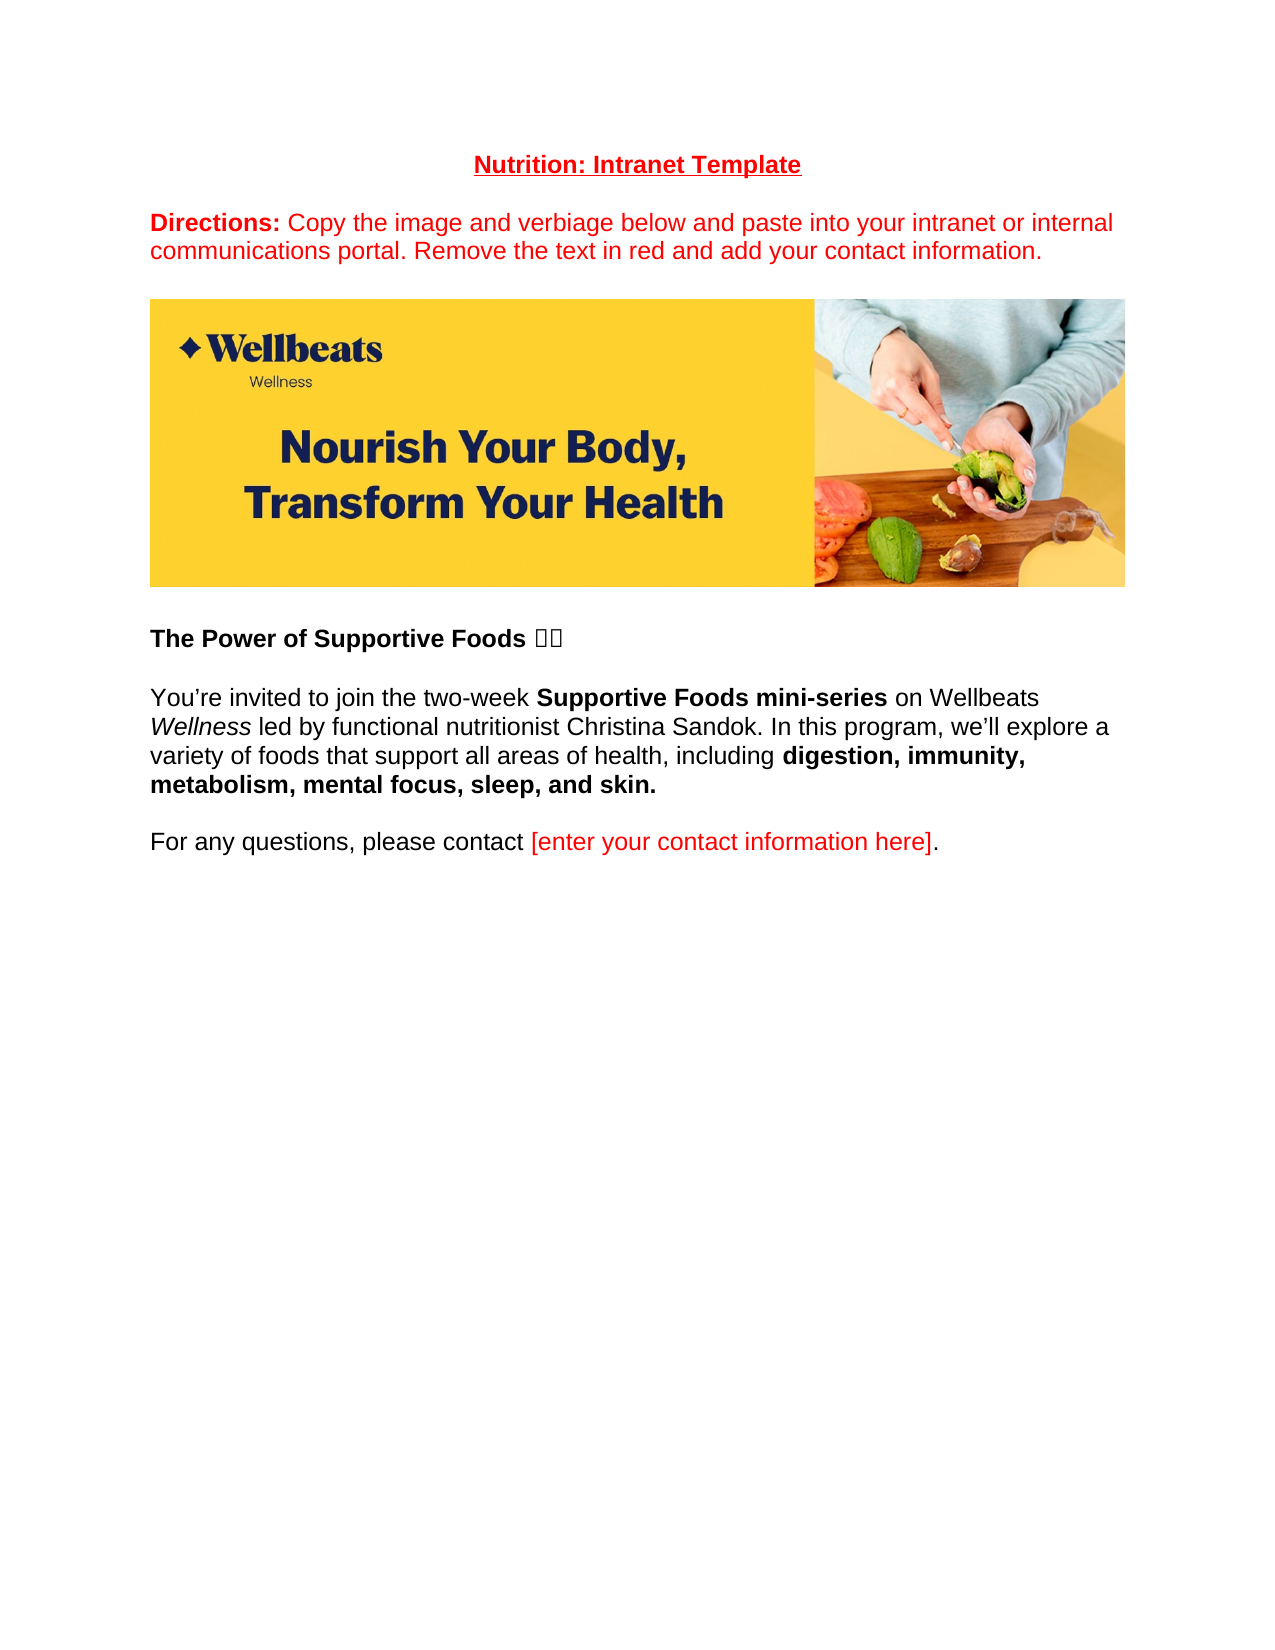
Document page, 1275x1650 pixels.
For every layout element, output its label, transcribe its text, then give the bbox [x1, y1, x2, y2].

text Directions: Copy the image and verbiage below and paste into your intranet or internal communications portal. Remove the text in red and add your contact information. [150, 207, 1125, 265]
text Nutrition: Intranet Template [150, 150, 1125, 179]
text The Power of Supportive Foods [150, 621, 1125, 654]
text You’re invited to join the two-week Supportive Foods mini-series on Wellbeats Wellness led by functional nutritionist Christina Sandok. In this program, we’ll explore a variety of foods that support all areas of health, including digestion, immunity, metabolism, mental focus, sleep, and skin. [150, 683, 1125, 798]
picture [150, 299, 1125, 587]
text For any questions, please contact [enter your contact information here]. [150, 827, 1125, 856]
